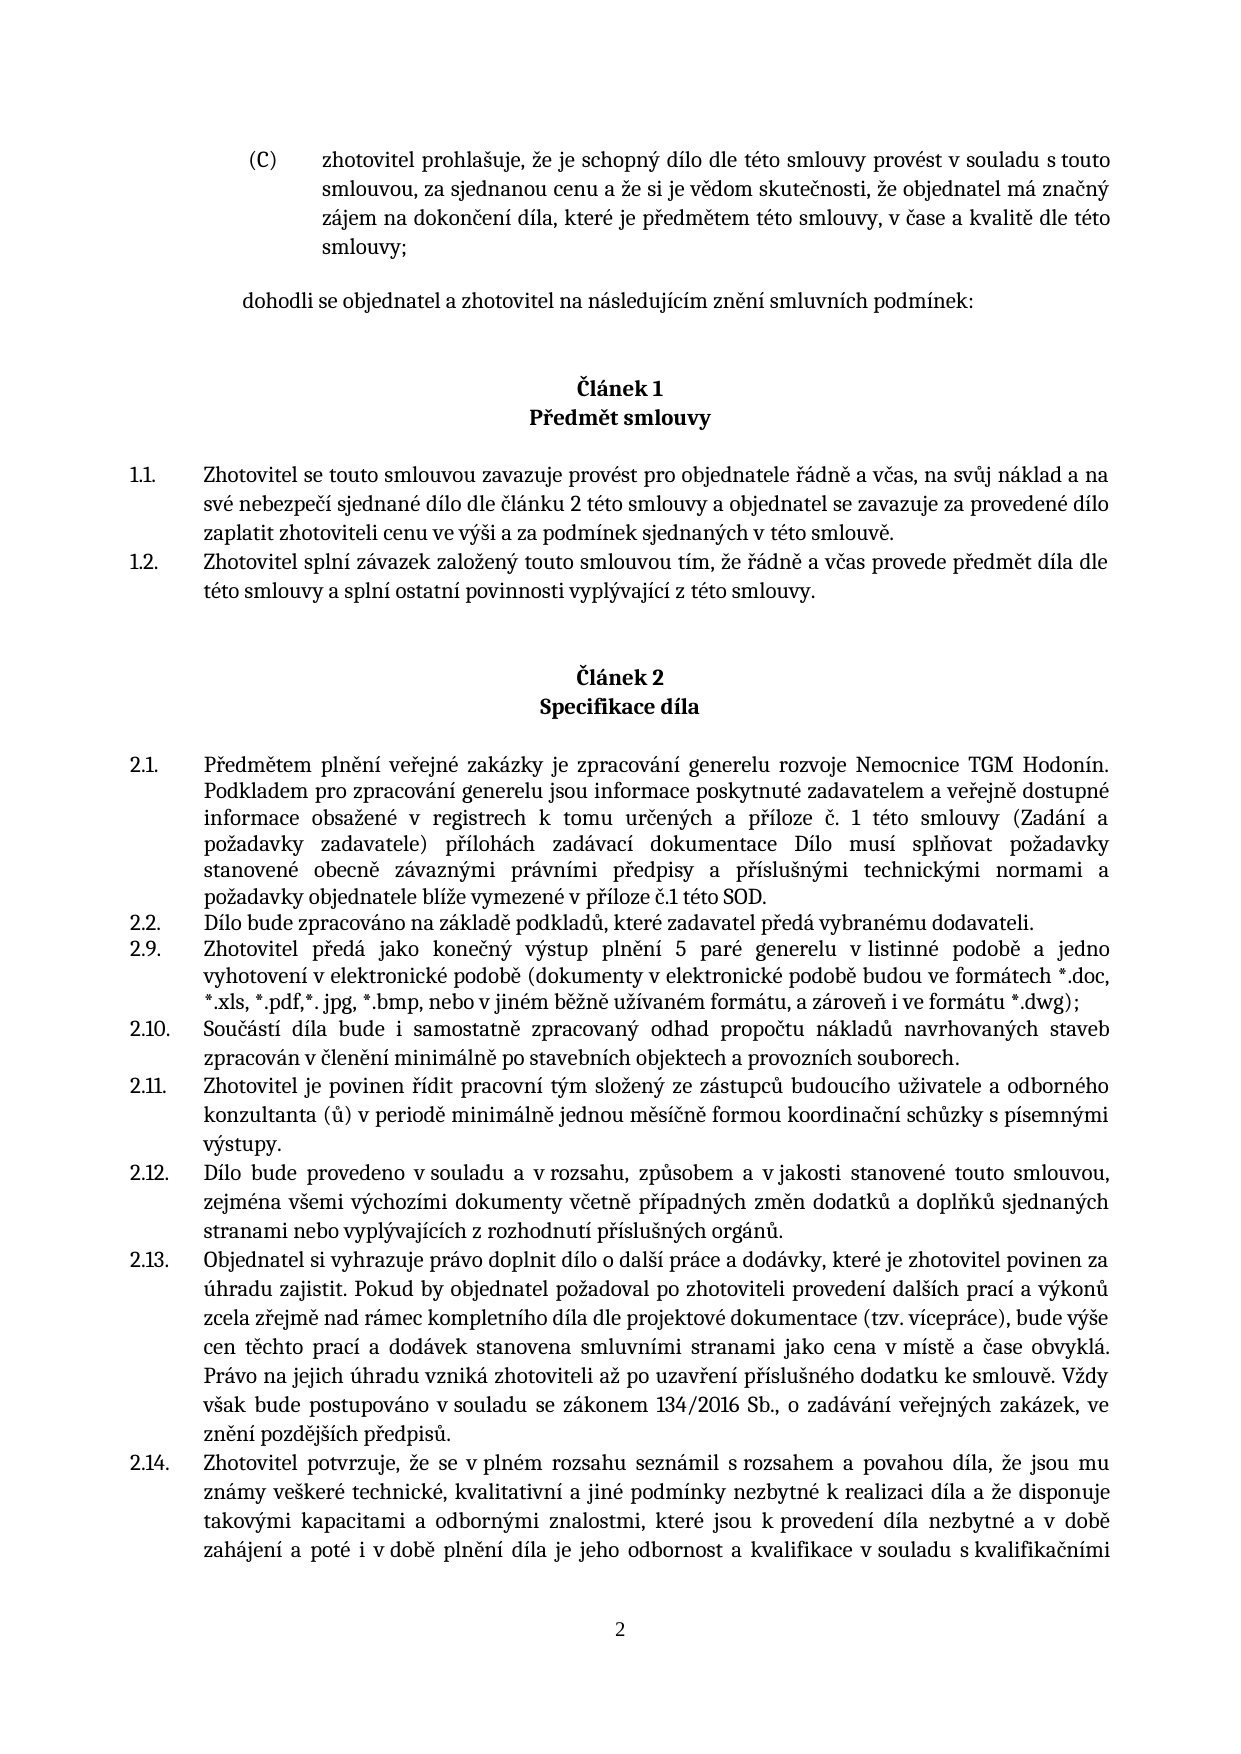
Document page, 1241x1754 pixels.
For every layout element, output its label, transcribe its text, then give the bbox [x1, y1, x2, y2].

list Zhotovitel se touto smlouvou zavazuje provést pro objednatele řádně a včas, na svůj náklad a na své nebezpečí sjednané dílo dle článku 2 této smlouvy a objednatel se zavazuje za provedené dílo zaplatit zhotoviteli cenu ve výši a za podmínek sjednaných v této smlouvě. [130, 462, 1110, 546]
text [130, 1450, 1110, 1563]
text 2.12. Dílo bude provedeno v souladu a v rozsahu, způsobem a v jakosti stanovené touto smlouvou, zejména všemi výchozími dokumenty včetně případných změn dodatků a doplňků sjednaných stranami nebo vyplývajících z rozhodnutí příslušných orgánů. [130, 1160, 1110, 1244]
text Článek 2 [130, 665, 1110, 691]
text 2.2. Dílo bude zpracováno na základě podkladů, které zadavatel předá vybranému dodavateli. [130, 910, 1110, 936]
text 2.10. Součástí díla bude i samostatně zpracovaný odhad propočtu nákladů navrhovaných staveb zpracován v členění minimálně po stavebních objektech a provozních souborech. [130, 1015, 1110, 1071]
text Specifikace díla [130, 694, 1110, 720]
text 2.9. Zhotovitel předá jako konečný výstup plnění 5 paré generelu v listinné podobě a jedno vyhotovení v elektronické podobě (dokumenty v elektronické podobě budou ve formátech *.doc, *.xls, *.pdf,*. jpg, *.bmp, nebo v jiném běžně užívaném formátu, a zároveň i ve formátu *.dwg); [130, 936, 1110, 1015]
text 2.1. Předmětem plnění veřejné zakázky je zpracování generelu rozvoje Nemocnice TGM Hodonín. Podkladem pro zpracování generelu jsou informace poskytnuté zadavatelem a veřejně dostupné informace obsažené v registrech k tomu určených a příloze č. 1 této smlouvy (Zadání a požadavky zadavatele) přílohách zadávací dokumentace Dílo musí splňovat požadavky stanovené obecně závaznými právními předpisy a příslušnými technickými normami a požadavky objednatele blíže vymezené v příloze č.1 této SOD. [130, 752, 1110, 910]
text Předmět smlouvy [130, 404, 1110, 431]
subtitle dohodli se objednatel a zhotovitel na následujícím znění smluvních podmínek: [169, 287, 1110, 314]
text 2.13. Objednatel si vyhrazuje právo doplnit dílo o další práce a dodávky, které je zhotovitel povinen za úhradu zajistit. Pokud by objednatel požadoval po zhotoviteli provedení dalších prací a výkonů zcela zřejmě nad rámec kompletního díla dle projektové dokumentace (tzv. vícepráce), bude výše cen těchto prací a dodávek stanovena smluvními stranami jako cena v místě a čase obvyklá. Právo na jejich úhradu vzniká zhotoviteli až po uzavření příslušného dodatku ke smlouvě. Vždy však bude postupováno v souladu se zákonem 134/2016 Sb., o zadávání veřejných zakázek, ve znění pozdějších předpisů. [130, 1247, 1110, 1447]
list Zhotovitel splní závazek založený touto smlouvou tím, že řádně a včas provede předmět díla dle této smlouvy a splní ostatní povinnosti vyplývající z této smlouvy. [130, 549, 1110, 604]
text Článek 1 [130, 375, 1110, 402]
text 2.11. Zhotovitel je povinen řídit pracovní tým složený ze zástupců budoucího uživatele a odborného konzultanta (ů) v periodě minimálně jednou měsíčně formou koordinační schůzky s písemnými výstupy. [130, 1073, 1110, 1157]
list zhotovitel prohlašuje, že je schopný dílo dle této smlouvy provést v souladu s touto smlouvou, za sjednanou cenu a že si je vědom skutečnosti, že objednatel má značný zájem na dokončení díla, které je předmětem této smlouvy, v čase a kvalitě dle této smlouvy; [248, 147, 1110, 260]
